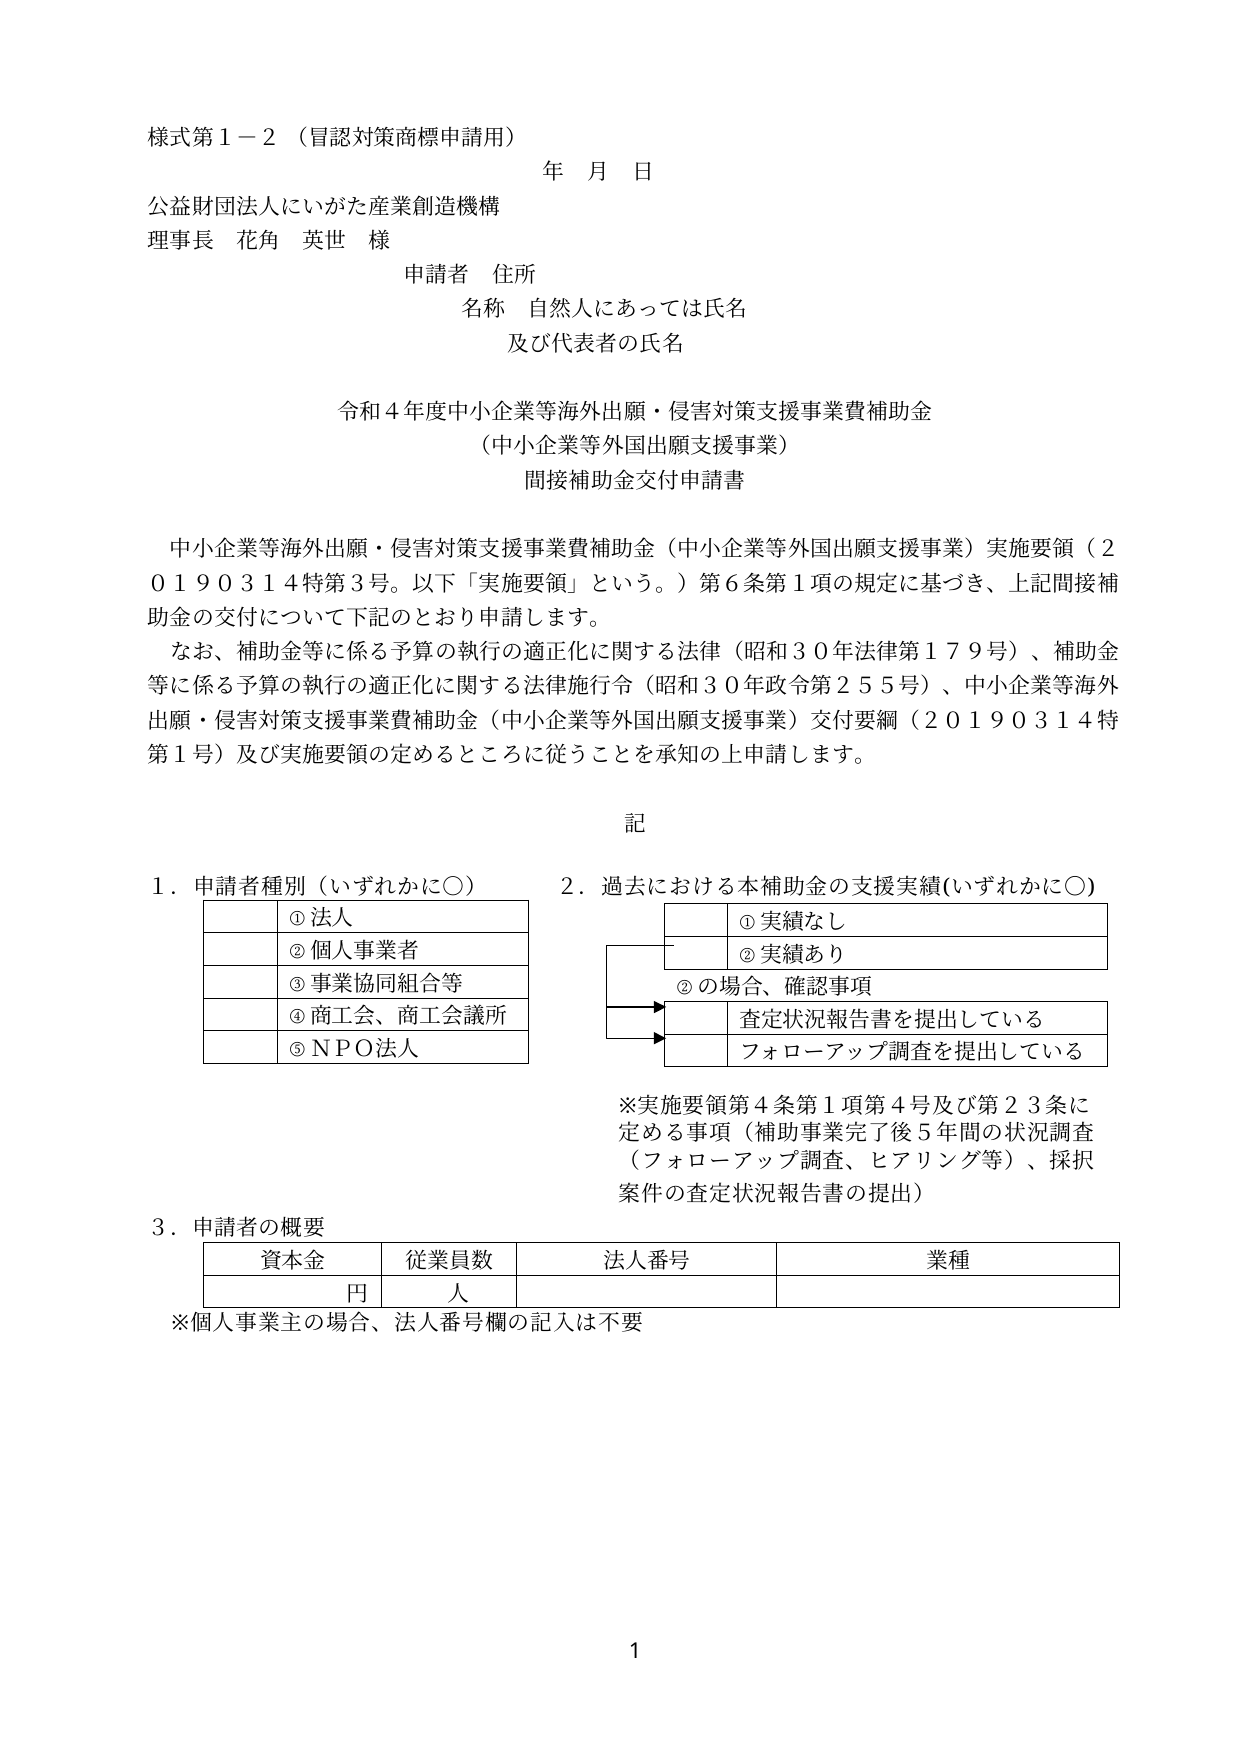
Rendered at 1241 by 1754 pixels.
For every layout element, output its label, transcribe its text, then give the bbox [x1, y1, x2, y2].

text 様式第１－２ （冒認対策商標申請用） [148, 118, 1122, 152]
table_header ①実績なし [728, 904, 1107, 936]
text 公益財団法人にいがた産業創造機構 [148, 187, 1122, 221]
text ※実施要領第４条第１項第４号及び第２３条に [148, 1091, 1129, 1119]
text 及び代表者の氏名 [148, 324, 1122, 358]
table_header [204, 901, 277, 932]
text １．申請者種別（いずれかに○） ２．過去における本補助金の支援実績(いずれかに〇) [148, 872, 1129, 899]
table_header ①法人 [278, 901, 528, 932]
table_cell 円 [204, 1276, 381, 1307]
text 令和４年度中小企業等海外出願・侵害対策支援事業費補助金 [148, 392, 1122, 427]
table_cell [665, 1002, 727, 1033]
table_header [665, 904, 727, 936]
table_cell [204, 966, 277, 997]
table_header 資本金 [204, 1243, 381, 1275]
table_cell ③事業協同組合等 [278, 966, 528, 997]
table_cell [665, 1035, 727, 1066]
table_header 業種 [777, 1243, 1119, 1275]
table_cell [517, 1276, 776, 1307]
table_cell [665, 937, 727, 968]
text （中小企業等外国出願支援事業） [148, 427, 1122, 461]
table_cell ④商工会、商工会議所 [278, 999, 528, 1030]
text 記 [148, 803, 1122, 838]
table_cell ⑤ＮＰＯ法人 [278, 1031, 528, 1063]
table_header 法人番号 [517, 1243, 776, 1275]
text 案件の査定状況報告書の提出） [148, 1174, 1122, 1208]
table_cell ②実績あり [728, 937, 1107, 968]
text 中小企業等海外出願・侵害対策支援事業費補助金（中小企業等外国出願支援事業）実施要領（２０１９０３１４特第３号。以下「実施要領」という。）第６条第１項の規定に基づき、上記間接補助金の交付について下記のとおり申請します。 [148, 529, 1122, 632]
table_cell [204, 933, 277, 965]
text ※個人事業主の場合、法人番号欄の記入は不要 [148, 1308, 1129, 1336]
table_cell 人 [382, 1276, 516, 1307]
text なお、補助金等に係る予算の執行の適正化に関する法律（昭和３０年法律第１７９号）、補助金等に係る予算の執行の適正化に関する法律施行令（昭和３０年政令第２５５号）、中小企業等海外出願・侵害対策支援事業費補助金（中小企業等外国出願支援事業）交付要綱（２０１９０３１４特第１号）及び実施要領の定めるところに従うことを承知の上申請します。 [148, 632, 1122, 769]
table_cell フォローアップ調査を提出している [728, 1035, 1107, 1066]
text 申請者 住所 [148, 255, 1122, 289]
text 名称 自然人にあっては氏名 [148, 289, 1122, 324]
text 理事長 花角 英世 様 [148, 221, 1122, 255]
table_cell [204, 999, 277, 1030]
text ３．申請者の概要 [148, 1208, 1122, 1242]
table_header 従業員数 [382, 1243, 516, 1275]
table_cell 査定状況報告書を提出している [728, 1002, 1107, 1033]
text 年 月 日 [148, 152, 1122, 187]
table_cell [204, 1031, 277, 1063]
table_cell [777, 1276, 1119, 1307]
table_cell ②の場合、確認事項 [665, 970, 1107, 1001]
text 間接補助金交付申請書 [148, 461, 1122, 495]
table_cell ②個人事業者 [278, 933, 528, 965]
text 定める事項（補助事業完了後５年間の状況調査 [148, 1119, 1129, 1146]
text （フォローアップ調査、ヒアリング等）、採択 [148, 1146, 1129, 1174]
